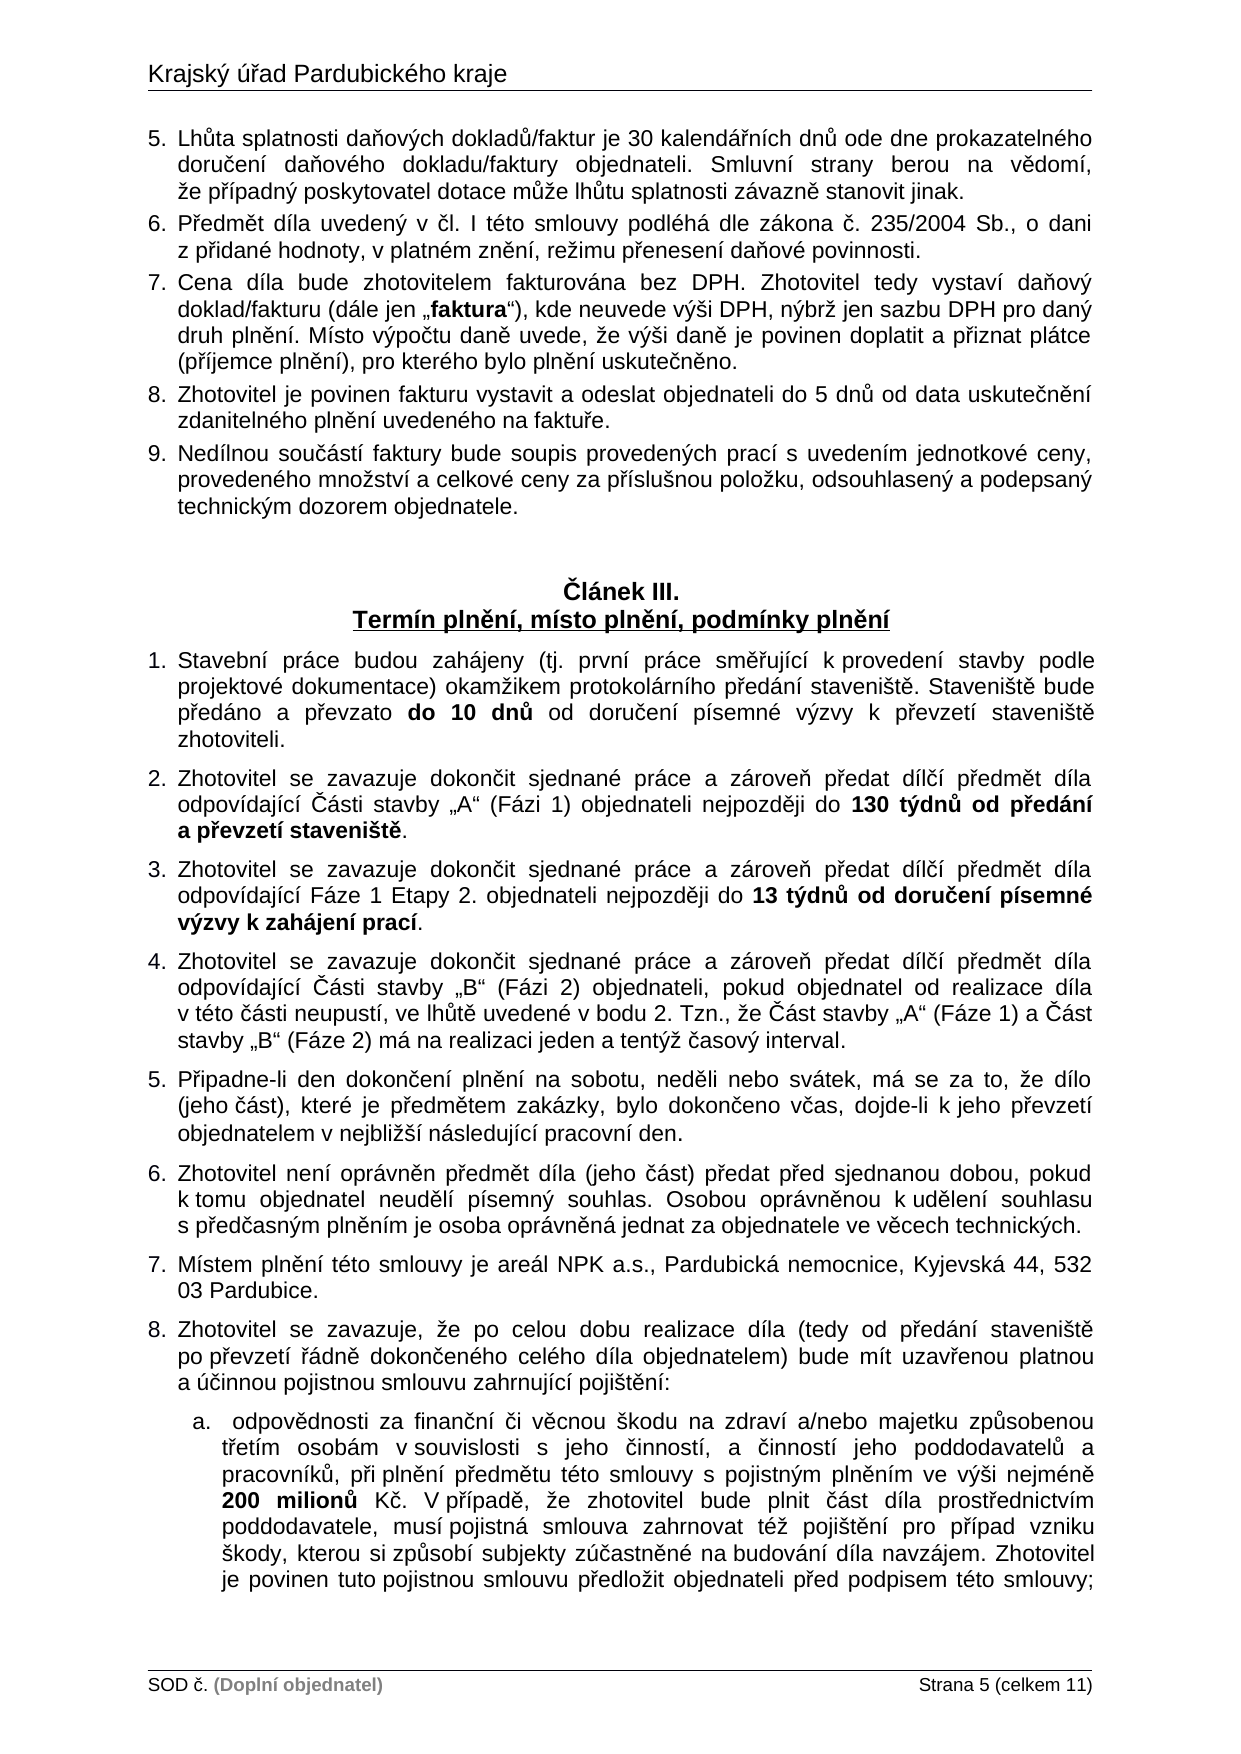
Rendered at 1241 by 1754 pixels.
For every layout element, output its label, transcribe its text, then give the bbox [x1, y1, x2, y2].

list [192, 1408, 1095, 1592]
list Zhotovitel se zavazuje, že po celou dobu realizace díla (tedy od předání staveniště po převzetí řádně dokončeného celého díla objednatelem) bude mít uzavřenou platnou a účinnou pojistnou smlouvu zahrnující pojištění: [148, 1316, 1095, 1395]
list Zhotovitel se zavazuje dokončit sjednané práce a zároveň předat dílčí předmět díla odpovídající Fáze 1 Etapy 2. objednateli nejpozději do 13 týdnů od doručení písemné výzvy k zahájení prací. [148, 856, 1092, 935]
list Zhotovitel je povinen fakturu vystavit a odeslat objednateli do 5 dnů od data uskutečnění zdanitelného plnění uvedeného na faktuře. [148, 381, 1092, 434]
text Článek III. [148, 577, 1095, 605]
list Stavební práce budou zahájeny (tj. první práce směřující k provedení stavby podle projektové dokumentace) okamžikem protokolárního předání staveniště. Staveniště bude předáno a převzato do 10 dnů od doručení písemné výzvy k převzetí staveniště zhotoviteli. [148, 647, 1095, 752]
list Zhotovitel se zavazuje dokončit sjednané práce a zároveň předat dílčí předmět díla odpovídající Části stavby „A“ (Fázi 1) objednateli nejpozději do 130 týdnů od předání a převzetí staveniště. [148, 764, 1092, 843]
text Termín plnění, místo plnění, podmínky plnění [148, 605, 1095, 634]
list Cena díla bude zhotovitelem fakturována bez DPH. Zhotovitel tedy vystaví daňový doklad/fakturu (dále jen „faktura“), kde neuvede výši DPH, nýbrž jen sazbu DPH pro daný druh plnění. Místo výpočtu daně uvede, že výši daně je povinen doplatit a přiznat plátce (příjemce plnění), pro kterého bylo plnění uskutečněno. [148, 269, 1092, 375]
list Předmět díla uvedený v čl. I této smlouvy podléhá dle zákona č. 235/2004 Sb., o dani z přidané hodnoty, v platném znění, režimu přenesení daňové povinnosti. [148, 210, 1092, 263]
list Zhotovitel se zavazuje dokončit sjednané práce a zároveň předat dílčí předmět díla odpovídající Části stavby „B“ (Fázi 2) objednateli, pokud objednatel od realizace díla v této části neupustí, ve lhůtě uvedené v bodu 2. Tzn., že Část stavby „A“ (Fáze 1) a Část stavby „B“ (Fáze 2) má na realizaci jeden a tentýž časový interval. [148, 948, 1092, 1053]
list Lhůta splatnosti daňových dokladů/faktur je 30 kalendářních dnů ode dne prokazatelného doručení daňového dokladu/faktury objednateli. Smluvní strany berou na vědomí, že případný poskytovatel dotace může lhůtu splatnosti závazně stanovit jinak. [148, 125, 1092, 204]
list Nedílnou součástí faktury bude soupis provedených prací s uvedením jednotkové ceny, provedeného množství a celkové ceny za příslušnou položku, odsouhlasený a podepsaný technickým dozorem objednatele. [148, 440, 1092, 519]
list Místem plnění této smlouvy je areál NPK a.s., Pardubická nemocnice, Kyjevská 44, 532 03 Pardubice. [148, 1251, 1092, 1304]
list Připadne-li den dokončení plnění na sobotu, neděli nebo svátek, má se za to, že dílo (jeho část), které je předmětem zakázky, bylo dokončeno včas, dojde-li k jeho převzetí objednatelem v nejbližší následující pracovní den. [148, 1066, 1092, 1147]
list Zhotovitel není oprávněn předmět díla (jeho část) předat před sjednanou dobou, pokud k tomu objednatel neudělí písemný souhlas. Osobou oprávněnou k udělení souhlasu s předčasným plněním je osoba oprávněná jednat za objednatele ve věcech technických. [148, 1159, 1092, 1238]
